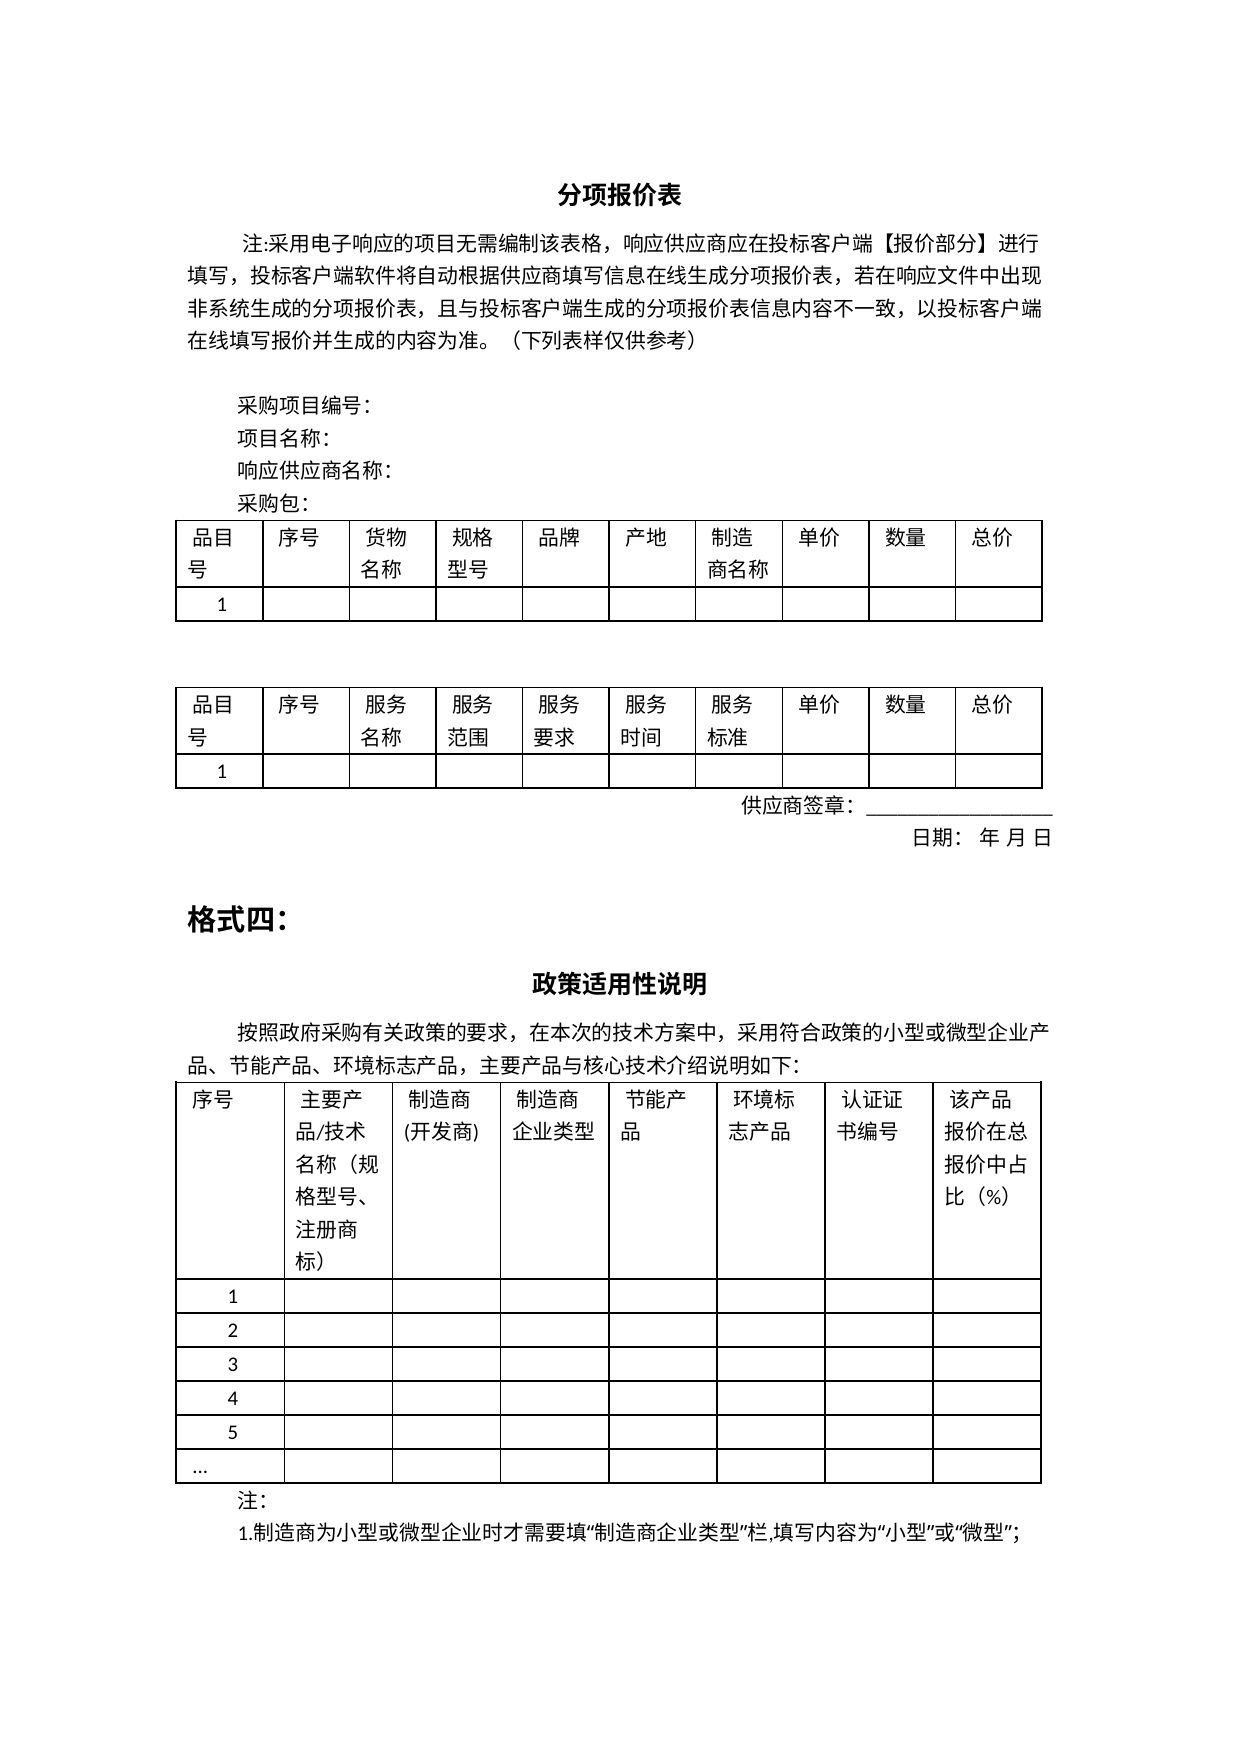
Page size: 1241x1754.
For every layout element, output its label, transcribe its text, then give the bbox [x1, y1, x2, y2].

table_cell [934, 1450, 1040, 1482]
table_header 单价 [783, 688, 868, 753]
table_cell [826, 1382, 932, 1414]
table_header 规格型号 [437, 521, 522, 586]
table_cell [393, 1348, 500, 1380]
table_cell [934, 1382, 1040, 1414]
table_cell [718, 1314, 824, 1346]
table_cell [826, 1314, 932, 1346]
table_header 环境标志产品 [718, 1083, 824, 1278]
table_cell [610, 1280, 716, 1312]
text 项目名称： [187, 422, 1053, 454]
table_cell [264, 755, 349, 787]
table_cell [393, 1382, 500, 1414]
table_header 序号 [264, 521, 349, 586]
table_header 主要产品/技术名称（规格型号、注册商标） [285, 1083, 392, 1278]
table_cell [870, 755, 955, 787]
table_cell [610, 1348, 716, 1380]
table_header 品牌 [523, 521, 608, 586]
table_cell 1 [177, 755, 262, 787]
table_header 货物名称 [350, 521, 435, 586]
table_cell [285, 1382, 392, 1414]
table_header 总价 [956, 521, 1041, 586]
table_cell 2 [177, 1314, 284, 1346]
table_cell [437, 588, 522, 620]
table_cell [501, 1314, 608, 1346]
table_cell [826, 1416, 932, 1448]
table_cell [501, 1280, 608, 1312]
table_cell [501, 1450, 608, 1482]
table_cell [523, 588, 608, 620]
table_cell [350, 588, 435, 620]
table_cell [285, 1348, 392, 1380]
table_cell [696, 588, 782, 620]
table_header 数量 [870, 688, 955, 753]
table_cell [523, 755, 608, 787]
table_cell [610, 588, 695, 620]
table_header 服务范围 [437, 688, 522, 753]
table_header 服务要求 [523, 688, 608, 753]
table_header 服务标准 [696, 688, 782, 753]
table_header 制造商企业类型 [501, 1083, 608, 1278]
table_cell [826, 1450, 932, 1482]
table_cell 3 [177, 1348, 284, 1380]
table_cell 1 [177, 1280, 284, 1312]
table_cell [934, 1280, 1040, 1312]
table_cell ... [177, 1450, 284, 1482]
table_cell [610, 1314, 716, 1346]
table_cell [610, 1382, 716, 1414]
text 采购项目编号： [187, 389, 1053, 422]
table_header 品目号 [177, 688, 262, 753]
table_cell 1 [177, 588, 262, 620]
table_cell [718, 1450, 824, 1482]
table_cell [285, 1280, 392, 1312]
table_header 认证证书编号 [826, 1083, 932, 1278]
table_cell [285, 1450, 392, 1482]
table_cell [264, 588, 349, 620]
table_cell [393, 1416, 500, 1448]
table_header 制造商名称 [696, 521, 782, 586]
text 采购包： [187, 487, 1053, 519]
table_header 序号 [177, 1083, 284, 1278]
table_cell [437, 755, 522, 787]
text 注： [187, 1484, 1053, 1516]
table_cell [718, 1348, 824, 1380]
table_cell [696, 755, 782, 787]
text 供应商签章：__________________ [187, 789, 1053, 821]
table_cell [783, 755, 868, 787]
table_cell 5 [177, 1416, 284, 1448]
table_cell [393, 1450, 500, 1482]
text 响应供应商名称： [187, 454, 1053, 487]
table_cell [501, 1348, 608, 1380]
table_header 该产品报价在总报价中占比（%） [934, 1083, 1040, 1278]
table_cell [718, 1416, 824, 1448]
text 分项报价表 [187, 162, 1053, 227]
table_cell [610, 1416, 716, 1448]
table_cell [934, 1348, 1040, 1380]
table_cell [285, 1314, 392, 1346]
text 按照政府采购有关政策的要求，在本次的技术方案中，采用符合政策的小型或微型企业产品、节能产品、环境标志产品，主要产品与核心技术介绍说明如下： [187, 1016, 1053, 1081]
table_header 序号 [264, 688, 349, 753]
table_cell [870, 588, 955, 620]
table_cell 4 [177, 1382, 284, 1414]
table_header 服务时间 [610, 688, 695, 753]
table_header 单价 [783, 521, 868, 586]
table_cell [501, 1382, 608, 1414]
table_cell [350, 755, 435, 787]
table_cell [718, 1280, 824, 1312]
table_cell [610, 755, 695, 787]
table_cell [783, 588, 868, 620]
table_cell [934, 1416, 1040, 1448]
table_cell [934, 1314, 1040, 1346]
table_cell [718, 1382, 824, 1414]
table_header 总价 [956, 688, 1041, 753]
text 日期： 年 月 日 [187, 821, 1053, 854]
table_cell [393, 1314, 500, 1346]
table_cell [826, 1280, 932, 1312]
table_cell [956, 588, 1041, 620]
table_cell [393, 1280, 500, 1312]
table_header 产地 [610, 521, 695, 586]
table_header 制造商(开发商) [393, 1083, 500, 1278]
text 格式四： [187, 886, 1053, 951]
table_header 节能产品 [610, 1083, 716, 1278]
table_header 服务名称 [350, 688, 435, 753]
text 1.制造商为小型或微型企业时才需要填“制造商企业类型”栏,填写内容为“小型”或“微型”； [187, 1516, 1053, 1549]
table_cell [501, 1416, 608, 1448]
table_cell [956, 755, 1041, 787]
table_header 数量 [870, 521, 955, 586]
table_cell [610, 1450, 716, 1482]
text 注:采用电子响应的项目无需编制该表格，响应供应商应在投标客户端【报价部分】进行填写，投标客户端软件将自动根据供应商填写信息在线生成分项报价表，若在响应文件中出现非系统生成的分项报价表，且与投标客户端生成的分项报价表信息内容不一致，以投标客户端在线填写报价并生成的内容为准。（下列表样仅供参考） [187, 227, 1053, 389]
table_cell [285, 1416, 392, 1448]
text 政策适用性说明 [187, 951, 1053, 1016]
table_cell [826, 1348, 932, 1380]
table_header 品目号 [177, 521, 262, 586]
